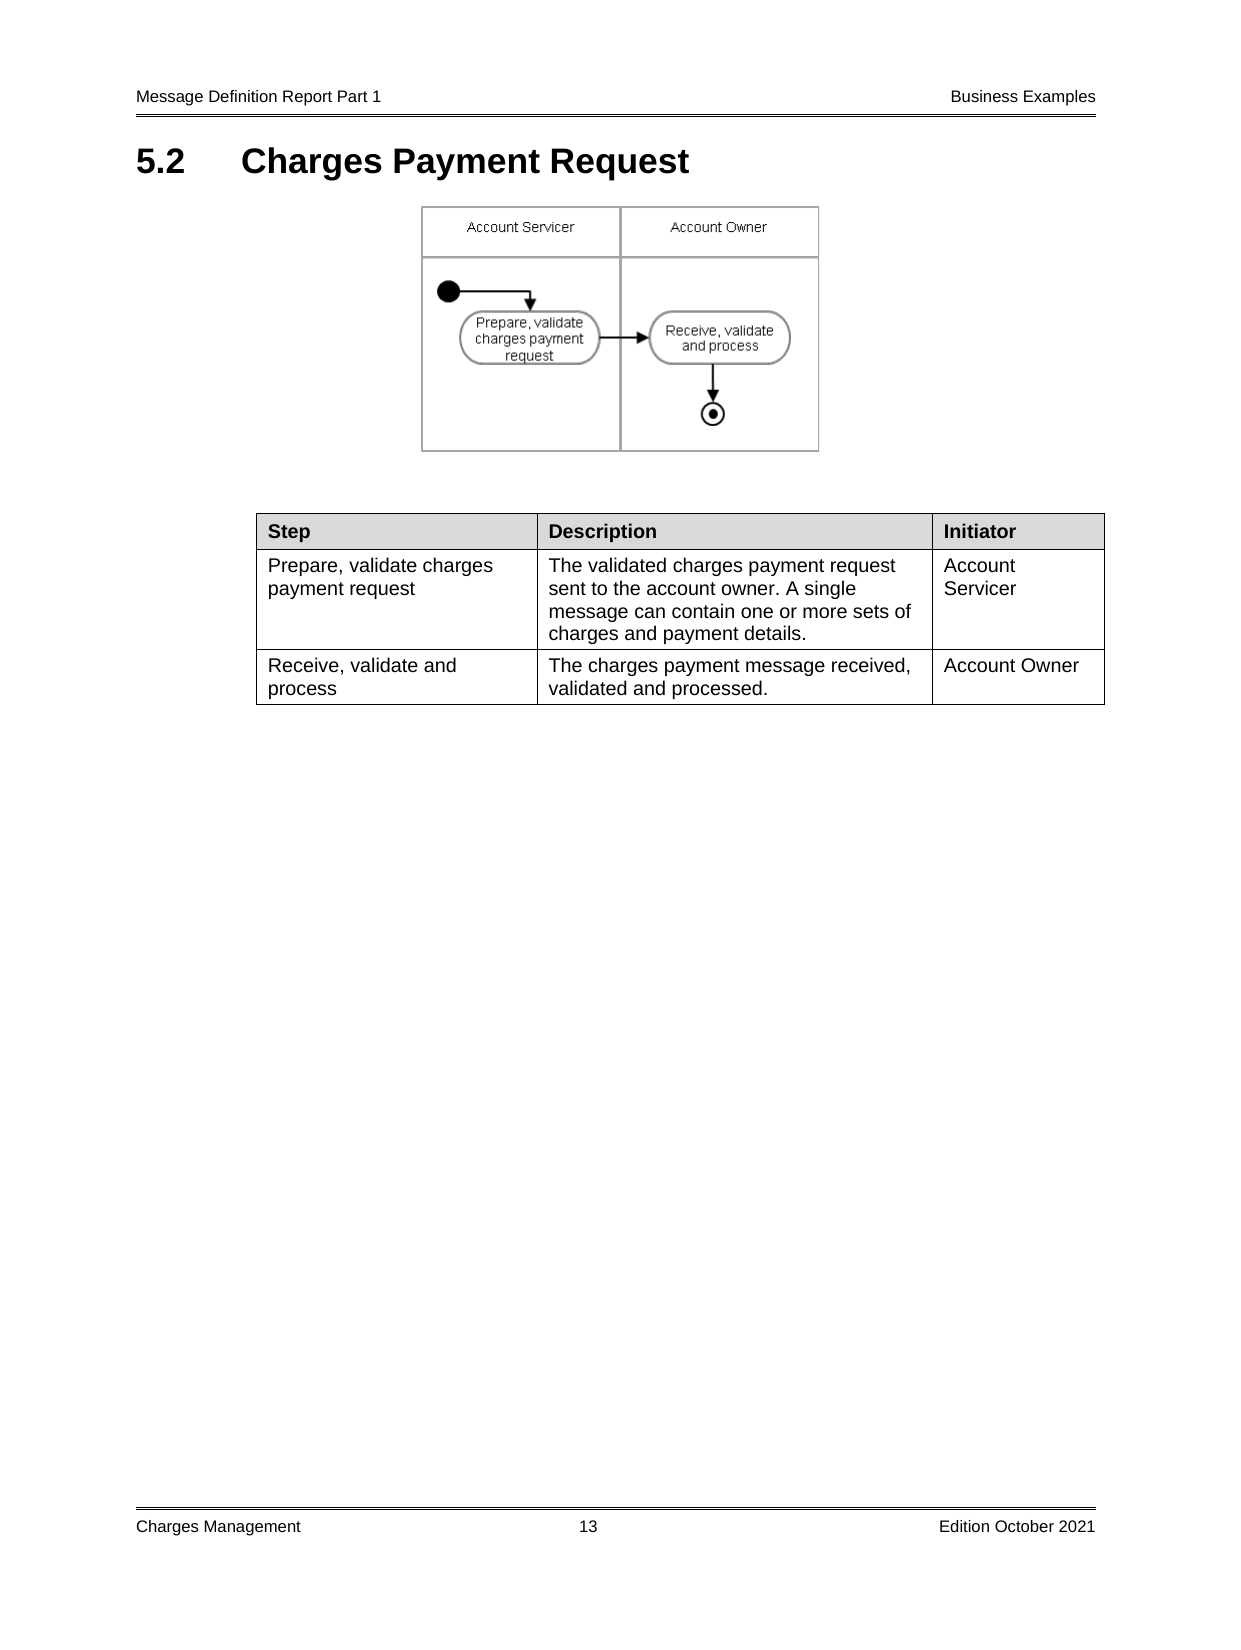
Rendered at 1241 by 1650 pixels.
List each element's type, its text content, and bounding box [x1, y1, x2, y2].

table_cell Account Owner [933, 650, 1104, 704]
table_cell Account Servicer [933, 550, 1104, 649]
table_header Step [257, 514, 537, 549]
table_cell Receive, validate and process [257, 650, 537, 704]
table_header Description [538, 514, 932, 549]
table_cell The validated charges payment request sent to the account owner. A single message can contain one or more sets of charges and payment details. [538, 550, 932, 649]
picture [421, 206, 820, 452]
table_cell Prepare, validate charges payment request [257, 550, 537, 649]
table_cell The charges payment message received, validated and processed. [538, 650, 932, 704]
table_header Initiator [933, 514, 1104, 549]
subtitle Charges Payment Request [136, 141, 1104, 181]
